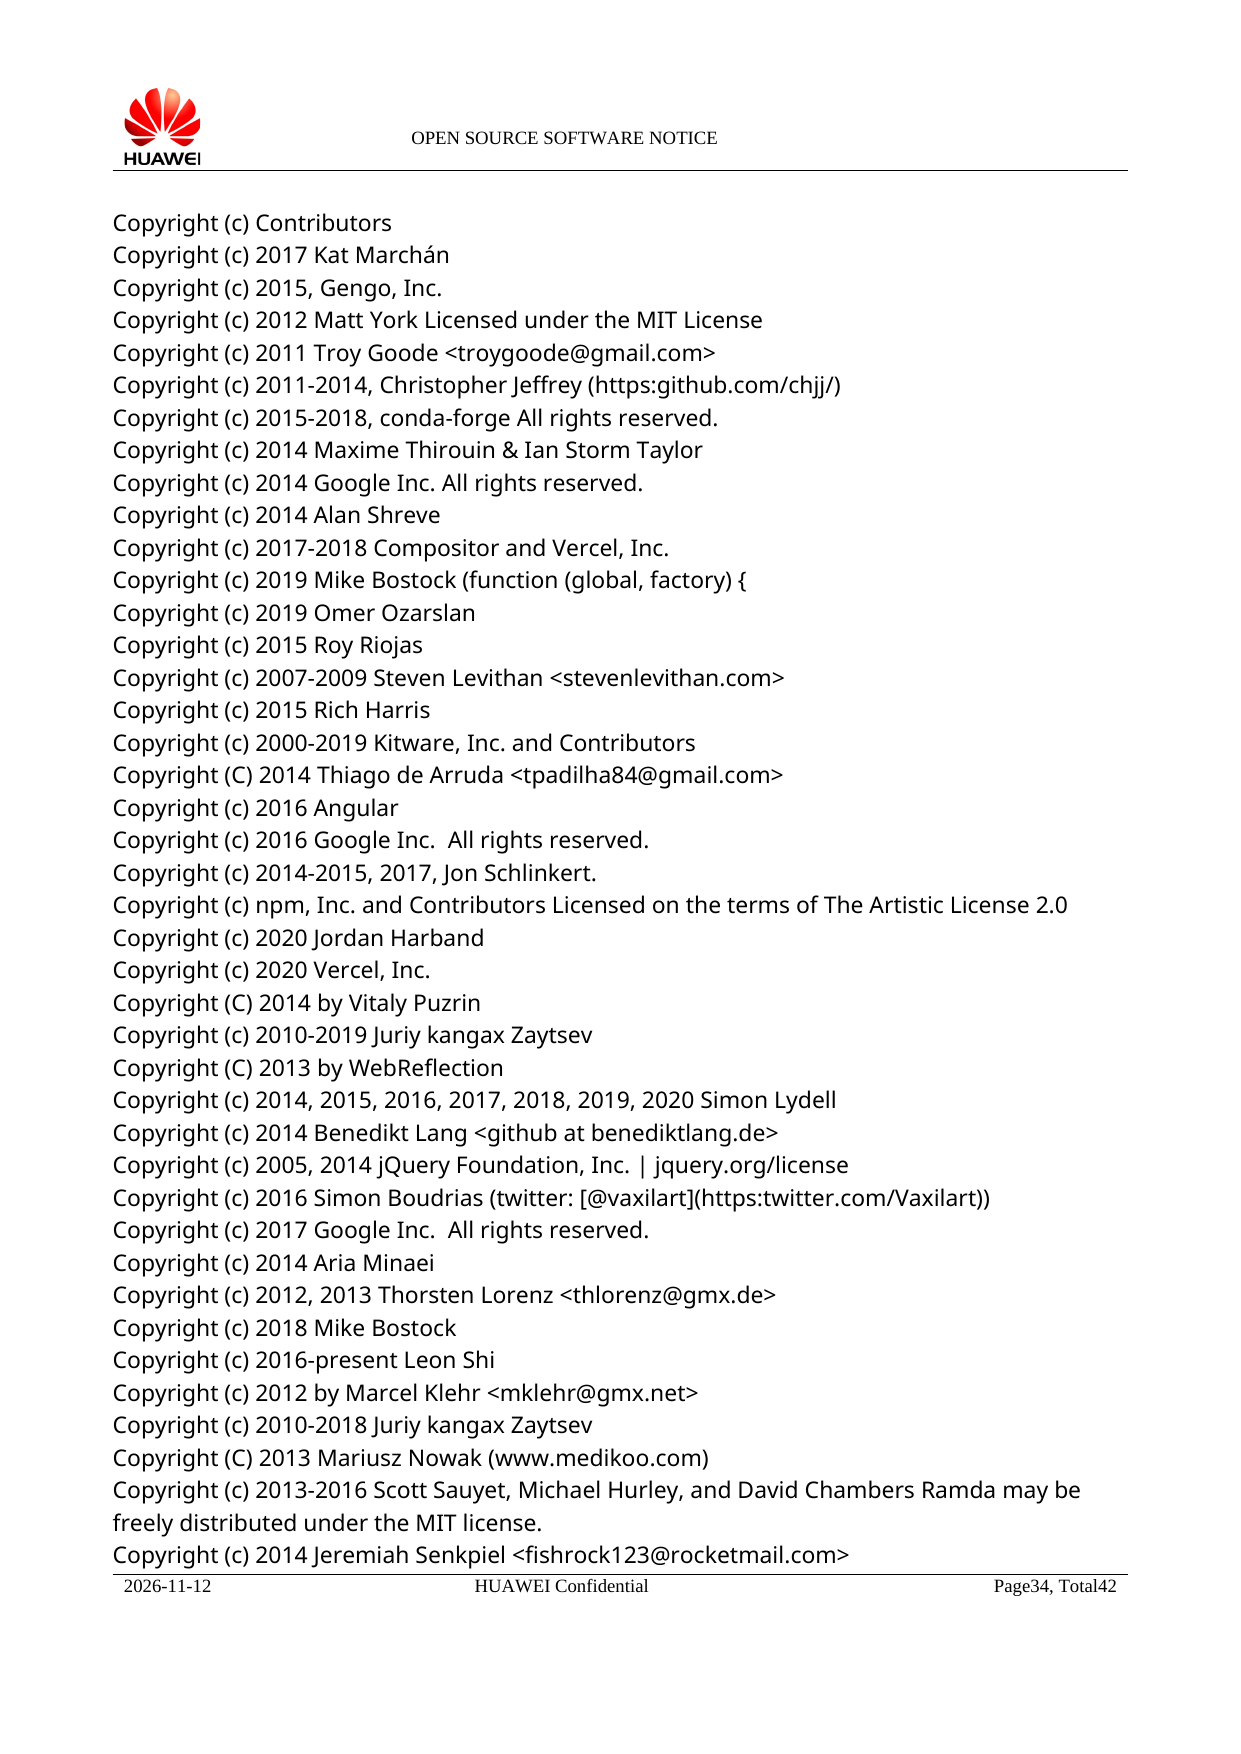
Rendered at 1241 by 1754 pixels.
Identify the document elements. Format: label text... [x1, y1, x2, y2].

picture [124, 88, 201, 165]
